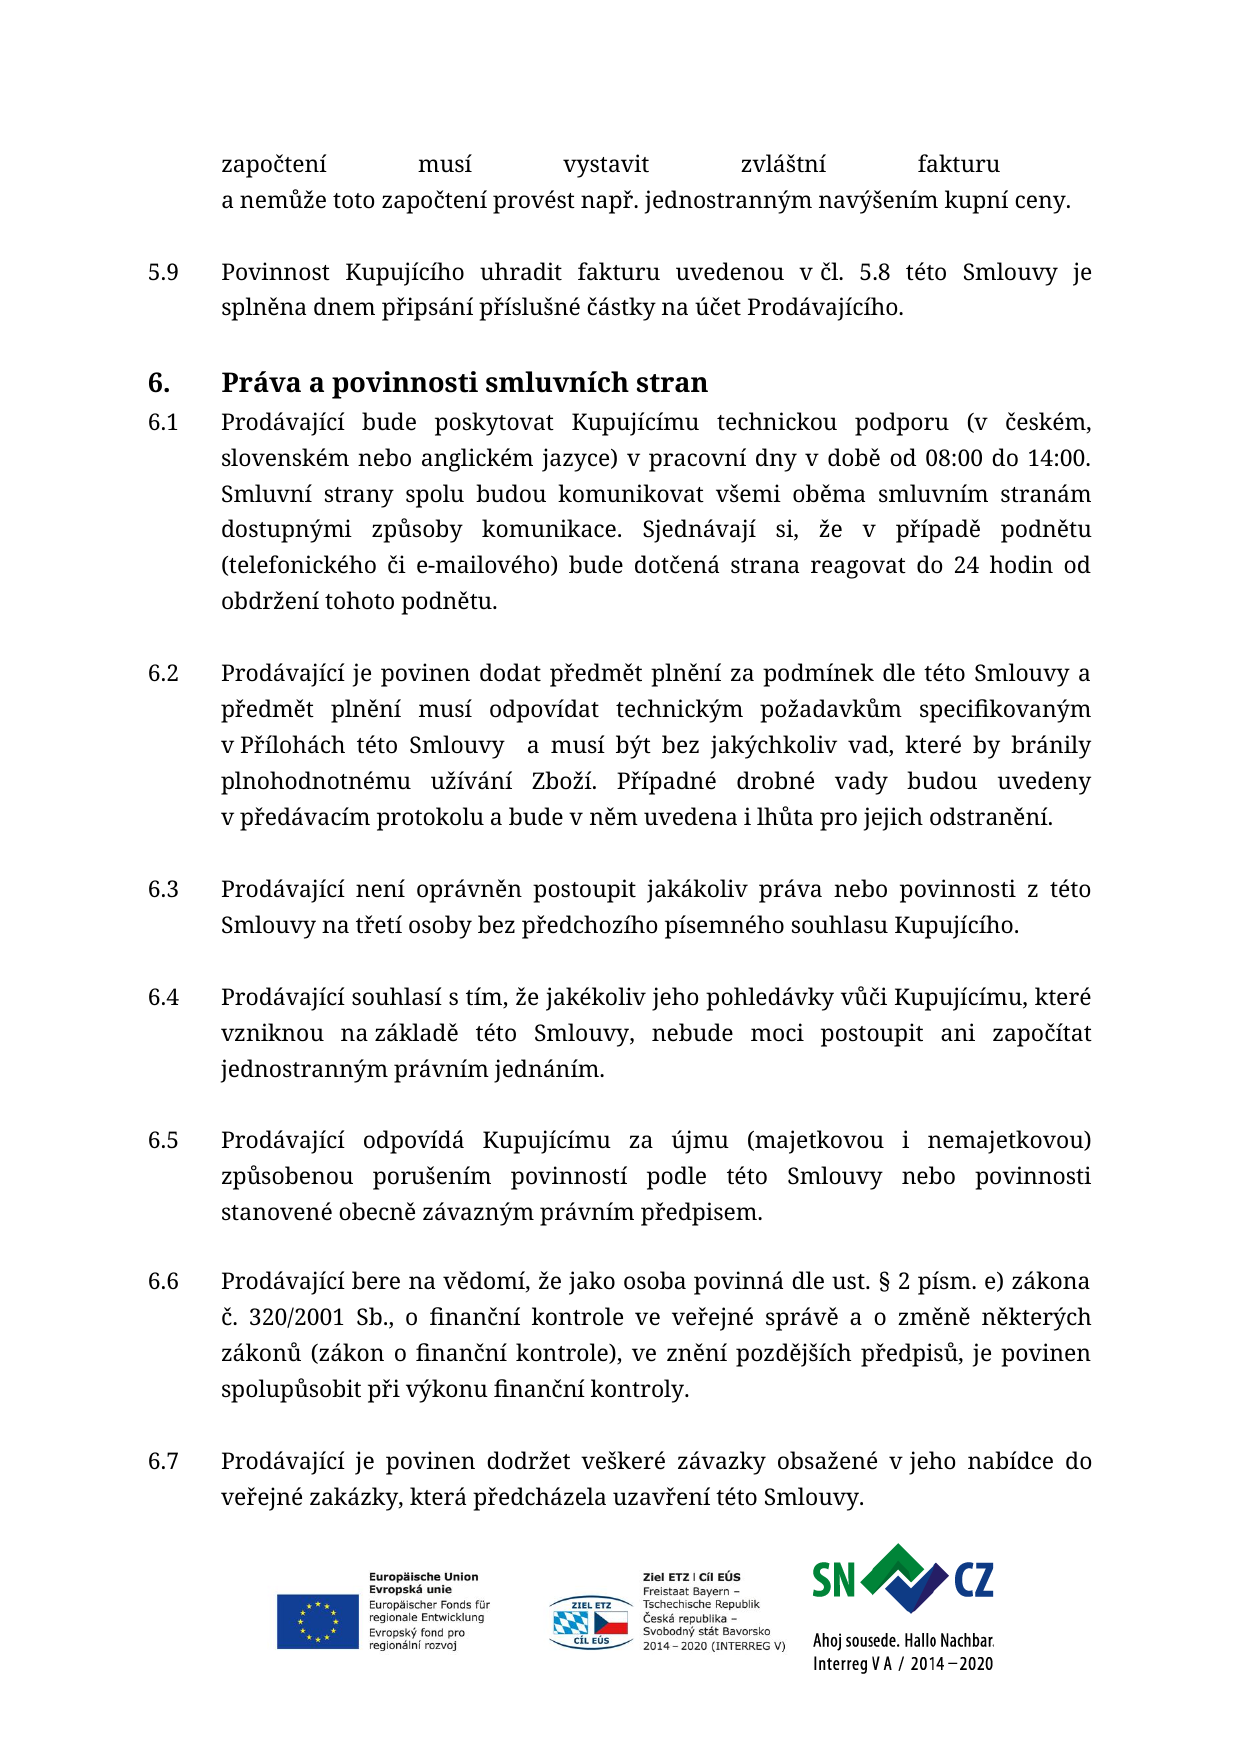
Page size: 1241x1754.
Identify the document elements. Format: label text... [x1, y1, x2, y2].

picture [246, 1543, 994, 1681]
text 6.5 Prodávající odpovídá Kupujícímu za újmu (majetkovou i nemajetkovou) způsobenou porušením povinností podle této Smlouvy nebo povinnosti stanovené obecně závazným právním předpisem. [148, 1124, 1093, 1227]
text 6.1 Prodávající bude poskytovat Kupujícímu technickou podporu (v českém, slovenském nebo anglickém jazyce) v pracovní dny v době od 08:00 do 14:00. Smluvní strany spolu budou komunikovat všemi oběma smluvním stranám dostupnými způsoby komunikace. Sjednávají si, že v případě podnětu (telefonického či e-mailového) bude dotčená strana reagovat do 24 hodin od obdržení tohoto podnětu. [148, 406, 1093, 617]
text 6.3 Prodávající není oprávněn postoupit jakákoliv práva nebo povinnosti z této Smlouvy na třetí osoby bez předchozího písemného souhlasu Kupujícího. [148, 873, 1093, 940]
text 6.6 Prodávající bere na vědomí, že jako osoba povinná dle ust. § 2 písm. e) zákona č. 320/2001 Sb., o finanční kontrole ve veřejné správě a o změně některých zákonů (zákon o finanční kontrole), ve znění pozdějších předpisů, je povinen spolupůsobit při výkonu finanční kontroly. [148, 1265, 1093, 1404]
text 6.7 Prodávající je povinen dodržet veškeré závazky obsažené v jeho nabídce do veřejné zakázky, která předcházela uzavření této Smlouvy. [148, 1444, 1093, 1512]
text 6.2 Prodávající je povinen dodat předmět plnění za podmínek dle této Smlouvy a předmět plnění musí odpovídat technickým požadavkům specifikovaným v Přílohách této Smlouvy a musí být bez jakýchkoliv vad, které by bránily plnohodnotnému užívání Zboží. Případné drobné vady budou uvedeny v předávacím protokolu a bude v něm uvedena i lhůta pro jejich odstranění. [148, 657, 1093, 832]
text 6. Práva a povinnosti smluvních stran [148, 363, 1093, 400]
text 6.4 Prodávající souhlasí s tím, že jakékoliv jeho pohledávky vůči Kupujícímu, které vzniknou na základě této Smlouvy, nebude moci postoupit ani započítat jednostranným právním jednáním. [148, 981, 1093, 1084]
text 5.9 Povinnost Kupujícího uhradit fakturu uvedenou v čl. 5.8 této Smlouvy je splněna dnem připsání příslušné částky na účet Prodávajícího. [148, 255, 1093, 323]
